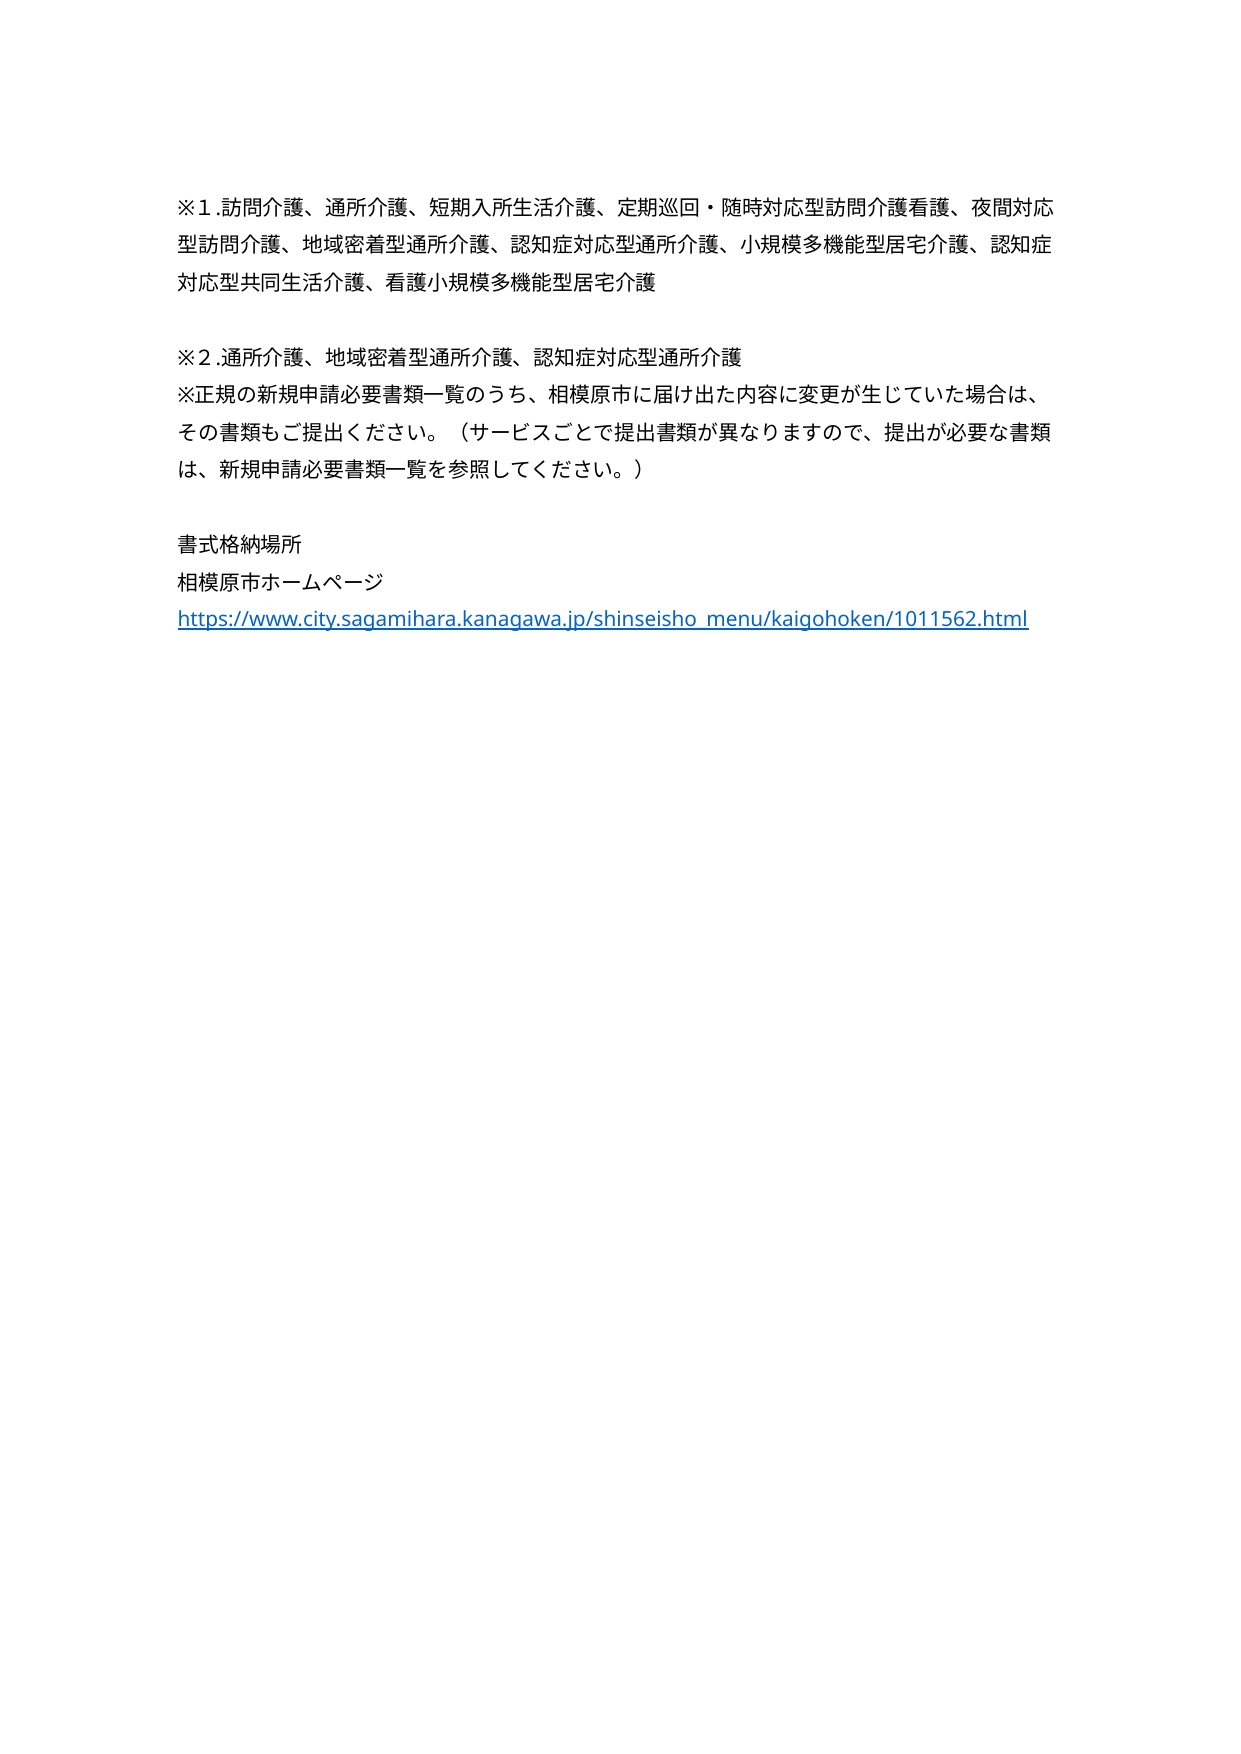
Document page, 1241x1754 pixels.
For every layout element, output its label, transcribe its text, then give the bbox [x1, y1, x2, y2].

text ※２.通所介護、地域密着型通所介護、認知症対応型通所介護 [177, 337, 1063, 375]
text ※正規の新規申請必要書類一覧のうち、相模原市に届け出た内容に変更が生じていた場合は、その書類もご提出ください。（サービスごとで提出書類が異なりますので、提出が必要な書類は、新規申請必要書類一覧を参照してください。） [177, 375, 1063, 487]
text 相模原市ホームページ [177, 562, 1063, 600]
text 書式格納場所 [177, 525, 1063, 562]
text ※１.訪問介護、通所介護、短期入所生活介護、定期巡回・随時対応型訪問介護看護、夜間対応型訪問介護、地域密着型通所介護、認知症対応型通所介護、小規模多機能型居宅介護、認知症対応型共同生活介護、看護小規模多機能型居宅介護 [177, 187, 1063, 300]
text https://www.city.sagamihara.kanagawa.jp/shinseisho_menu/kaigohoken/1011562.html [177, 600, 1063, 637]
